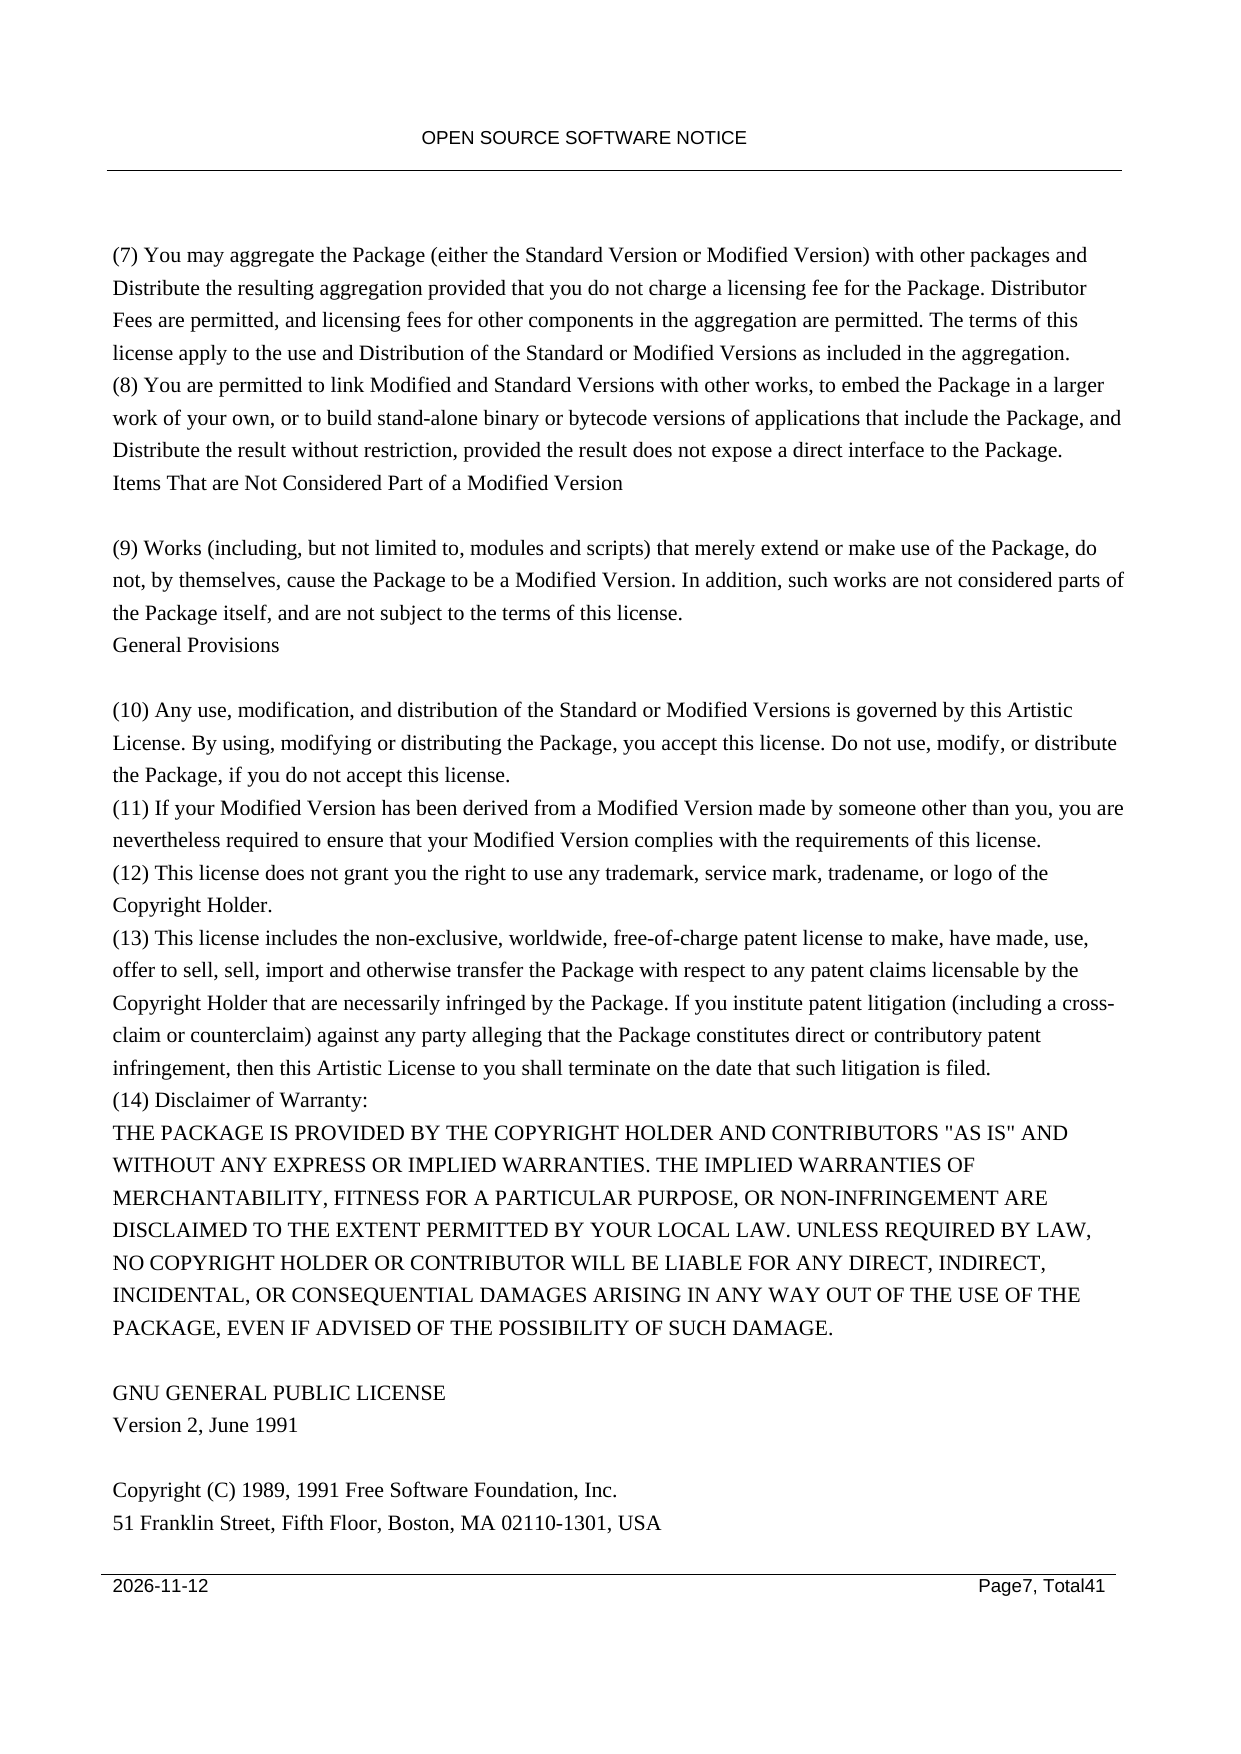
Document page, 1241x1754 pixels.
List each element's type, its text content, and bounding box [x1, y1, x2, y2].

text (9) Works (including, but not limited to, modules and scripts) that merely extend or make use of the Package, do not, by themselves, cause the Package to be a Modified Version. In addition, such works are not considered parts of the Package itself, and are not subject to the terms of this license. [112, 531, 1128, 629]
text (7) You may aggregate the Package (either the Standard Version or Modified Version) with other packages and Distribute the resulting aggregation provided that you do not charge a licensing fee for the Package. Distributor Fees are permitted, and licensing fees for other components in the aggregation are permitted. The terms of this license apply to the use and Distribution of the Standard or Modified Versions as included in the aggregation. [112, 239, 1128, 369]
text (13) This license includes the non-exclusive, worldwide, free-of-charge patent license to make, have made, use, offer to sell, sell, import and otherwise transfer the Package with respect to any patent claims licensable by the Copyright Holder that are necessarily infringed by the Package. If you institute patent litigation (including a cross-claim or counterclaim) against any party alleging that the Package constitutes direct or contributory patent infringement, then this Artistic License to you shall terminate on the date that such litigation is filed. [112, 921, 1128, 1084]
text (14) Disclaimer of Warranty: [112, 1084, 1128, 1116]
text (12) This license does not grant you the right to use any trademark, service mark, tradename, or logo of the Copyright Holder. [112, 856, 1128, 921]
text (10) Any use, modification, and distribution of the Standard or Modified Versions is governed by this Artistic License. By using, modifying or distributing the Package, you accept this license. Do not use, modify, or distribute the Package, if you do not accept this license. [112, 694, 1128, 791]
text General Provisions [112, 629, 1128, 661]
text Items That are Not Considered Part of a Modified Version [112, 466, 1128, 499]
text (8) You are permitted to link Modified and Standard Versions with other works, to embed the Package in a larger work of your own, or to build stand-alone binary or bytecode versions of applications that include the Package, and Distribute the result without restriction, provided the result does not expose a direct interface to the Package. [112, 369, 1128, 466]
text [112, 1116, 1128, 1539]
text (11) If your Modified Version has been derived from a Modified Version made by someone other than you, you are nevertheless required to ensure that your Modified Version complies with the requirements of this license. [112, 791, 1128, 856]
